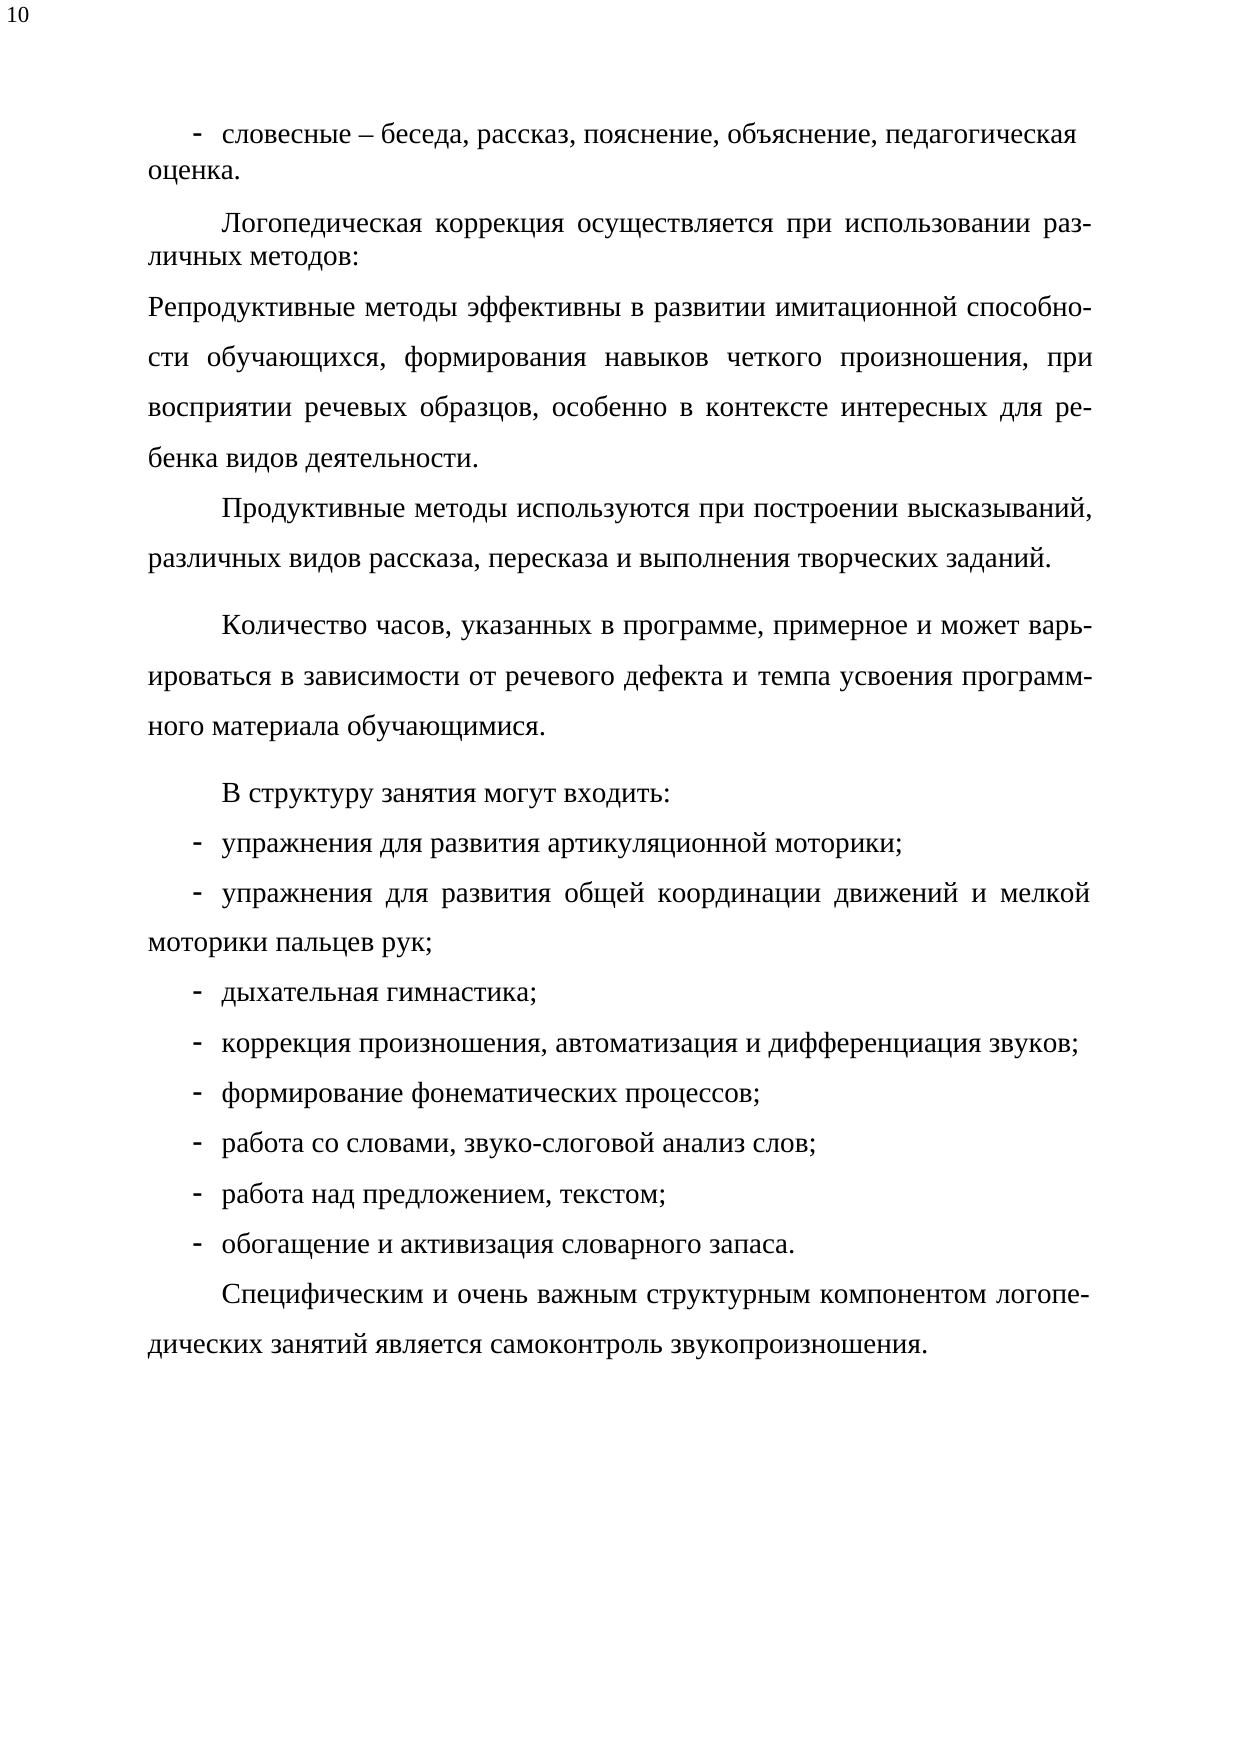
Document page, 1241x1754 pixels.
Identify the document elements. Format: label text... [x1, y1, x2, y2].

list словесные – беседа, рассказ, пояснение, объяснение, педагогическая оценка. [148, 116, 1077, 186]
list работа над предложением, текстом; [192, 1176, 1117, 1209]
list формирование фонематических процессов; [192, 1075, 1117, 1109]
text Репродуктивные методы эффективны в развитии имитационной способно- сти обучающихся, формирования навыков четкого произношения, при восприятии речевых образцов, особенно в контексте интересных для ре- бенка видов деятельности. [148, 289, 1093, 473]
list работа со словами, звуко-слоговой анализ слов; [192, 1126, 1117, 1159]
list обогащение и активизация словарного запаса. [192, 1226, 1117, 1260]
list упражнения для развития общей координации движений и мелкой моторики пальцев рук; [148, 876, 1093, 958]
list коррекция произношения, автоматизация и дифференциация звуков; [192, 1025, 1117, 1058]
text Продуктивные методы используются при построении высказываний, различных видов рассказа, пересказа и выполнения творческих заданий. [148, 490, 1093, 574]
text Специфическим и очень важным структурным компонентом логопе- дических занятий является самоконтроль звукопроизношения. [148, 1276, 1117, 1360]
list упражнения для развития артикуляционной моторики; [192, 826, 1117, 859]
text Количество часов, указанных в программе, примерное и может варь- ироваться в зависимости от речевого дефекта и темпа усвоения программ- ного материала обучающимися. [148, 607, 1093, 741]
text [148, 205, 1092, 272]
text В структуру занятия могут входить: [221, 775, 1117, 808]
list дыхательная гимнастика; [192, 974, 1117, 1008]
